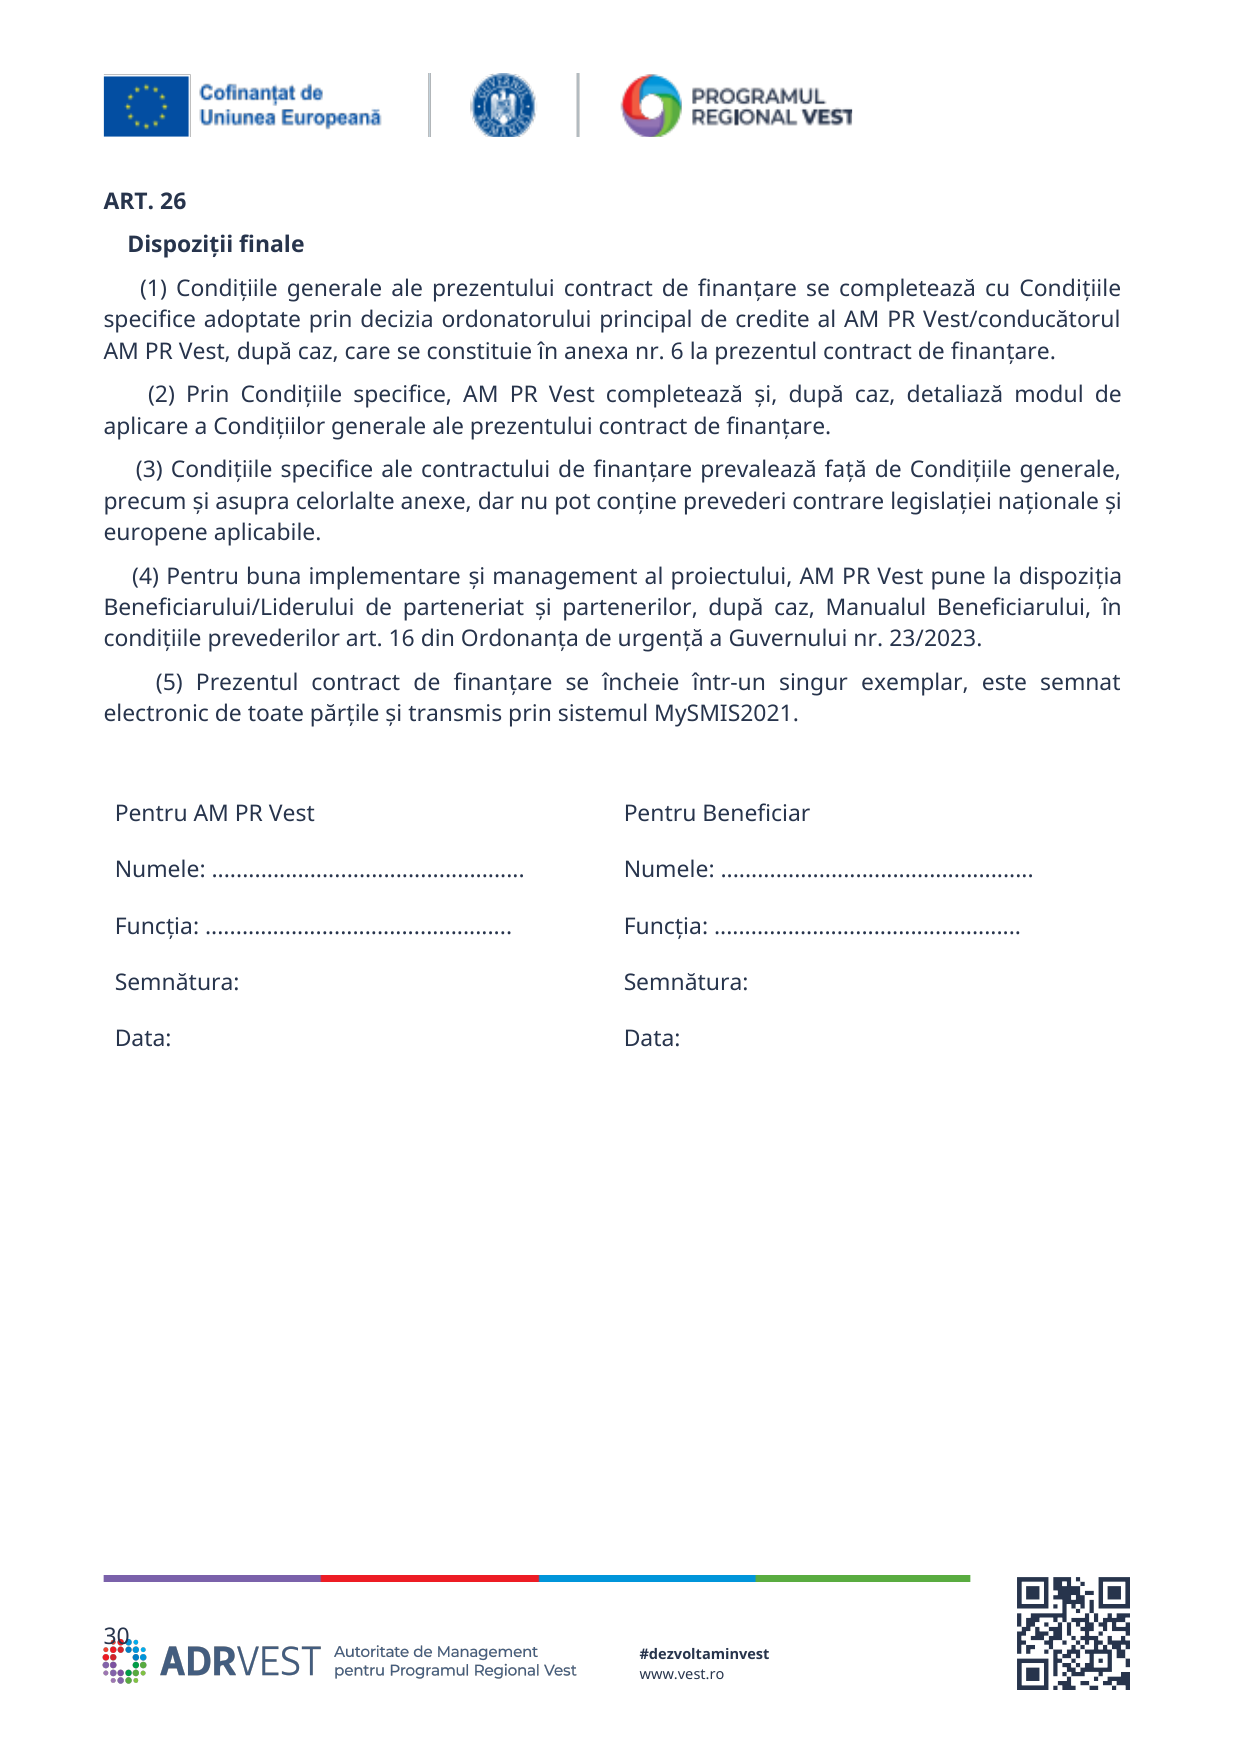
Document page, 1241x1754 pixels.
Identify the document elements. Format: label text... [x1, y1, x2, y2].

table_cell Funcția: .................................................. [103, 897, 612, 953]
text (1) Condiţiile generale ale prezentului contract de finanţare se completează cu Condiţiile specifice adoptate prin decizia ordonatorului principal de credite al AM PR Vest/conducătorul AM PR Vest, după caz, care se constituie în anexa nr. 6 la prezentul contract de finanţare. [103, 272, 1122, 366]
table_header Pentru Beneficiar [612, 785, 1121, 841]
picture [93, 1636, 582, 1687]
table_cell Data: [612, 1010, 1121, 1066]
table_cell Data: [103, 1010, 612, 1066]
text ART. 26 [103, 184, 1122, 216]
picture [119, 1636, 126, 1642]
table_cell Funcția: .................................................. [612, 897, 1121, 953]
text (2) Prin Condiţiile specifice, AM PR Vest completează şi, după caz, detaliază modul de aplicare a Condiţiilor generale ale prezentului contract de finanţare. [103, 378, 1122, 441]
table_cell Numele: ................................................... [103, 841, 612, 897]
text (4) Pentru buna implementare şi management al proiectului, AM PR Vest pune la dispoziţia Beneficiarului/Liderului de parteneriat şi partenerilor, după caz, Manualul Beneficiarului, în condiţiile prevederilor art. 16 din Ordonanţa de urgenţă a Guvernului nr. 23/2023. [103, 559, 1122, 653]
table_cell Semnătura: [612, 953, 1121, 1009]
table_header Pentru AM PR Vest [103, 785, 612, 841]
table_cell Semnătura: [103, 953, 612, 1009]
text Dispoziţii finale [103, 228, 1122, 259]
text (5) Prezentul contract de finanţare se încheie într-un singur exemplar, este semnat electronic de toate părţile şi transmis prin sistemul MySMIS2021. [103, 666, 1122, 728]
table_cell Numele: ................................................... [612, 841, 1121, 897]
picture [1008, 1568, 1139, 1699]
text (3) Condiţiile specifice ale contractului de finanţare prevalează faţă de Condiţiile generale, precum şi asupra celorlalte anexe, dar nu pot conţine prevederi contrare legislaţiei naţionale şi europene aplicabile. [103, 453, 1122, 547]
